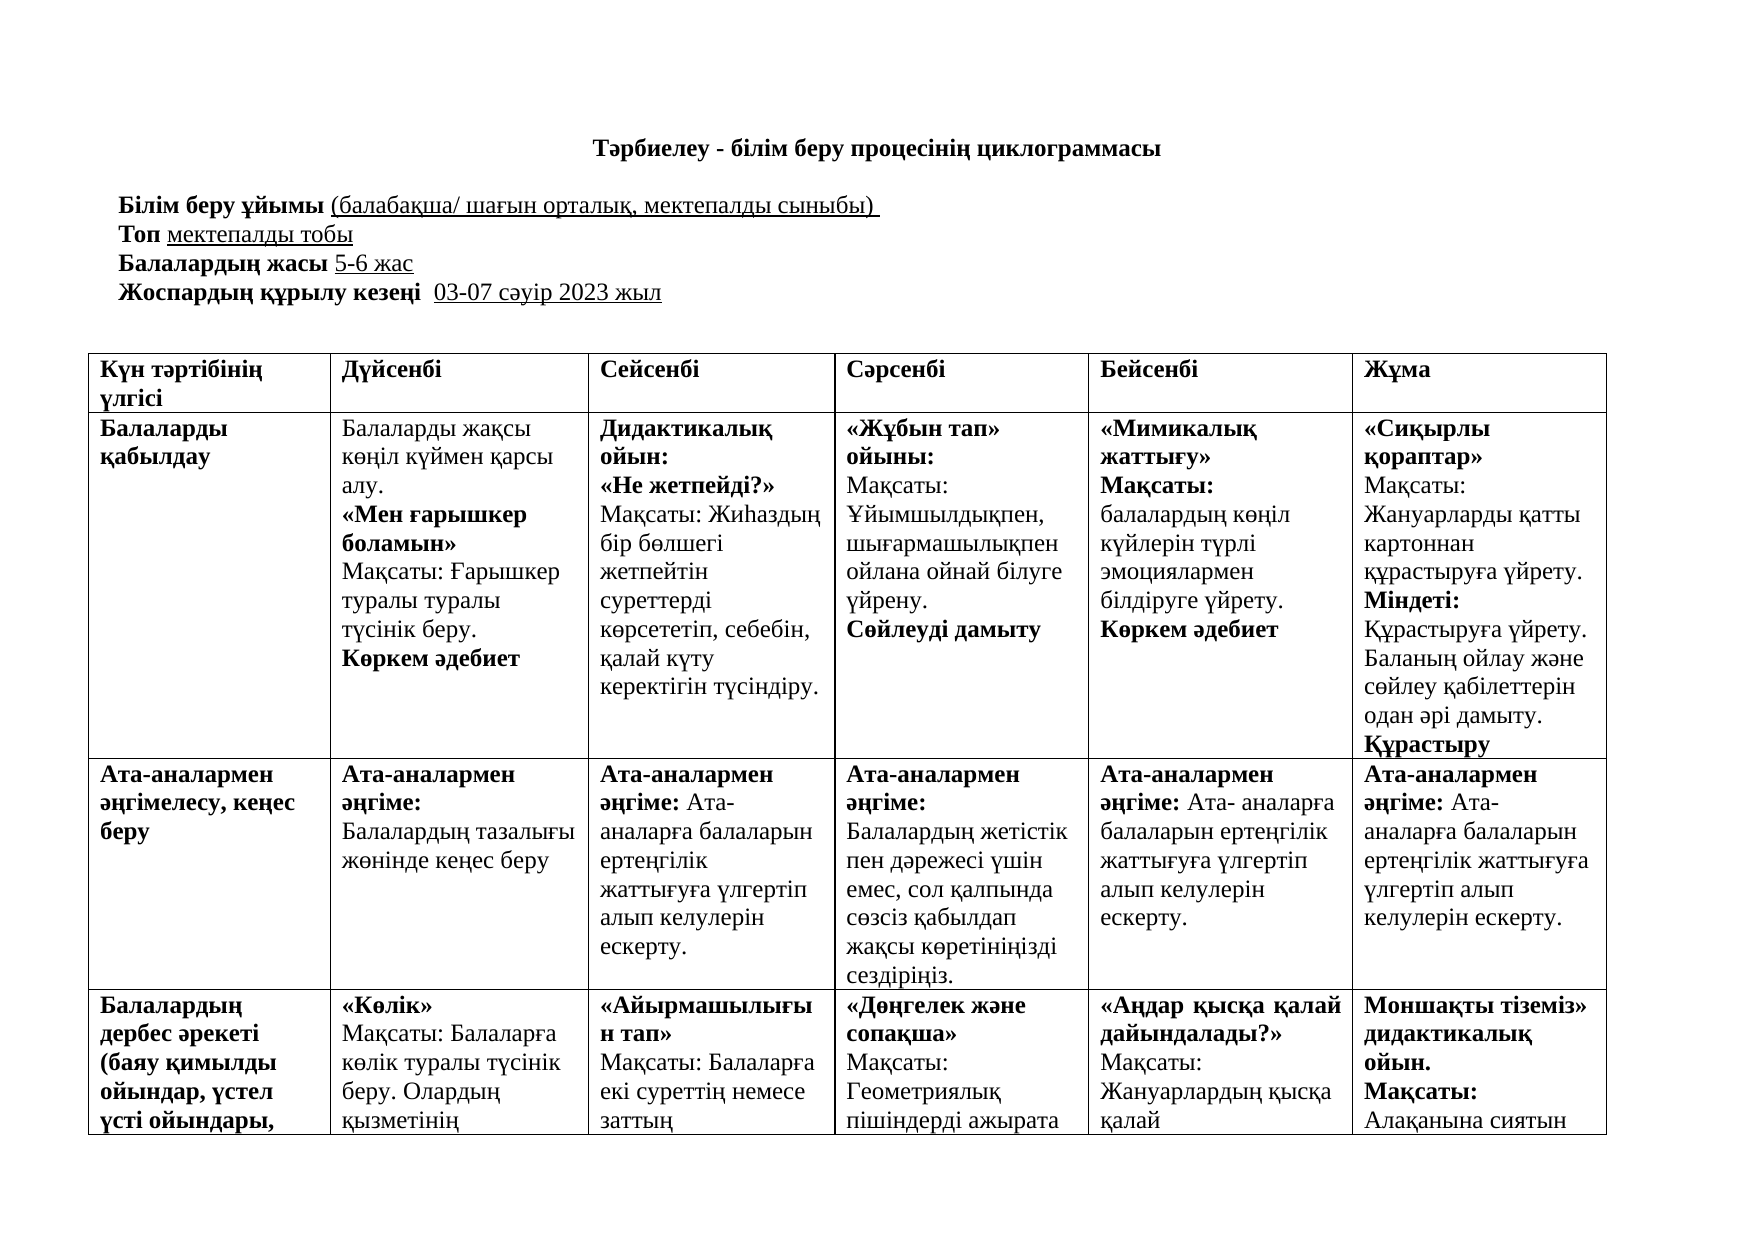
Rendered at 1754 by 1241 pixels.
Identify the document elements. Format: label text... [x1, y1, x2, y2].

text Тәрбиелеу - білім беру процесінің циклограммасы [118, 133, 1636, 162]
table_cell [589, 990, 834, 1133]
table_cell Ата-аналармен әңгімелесу, кеңес беру [89, 759, 330, 989]
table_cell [1089, 990, 1352, 1133]
table_cell Ата-аналармен әңгіме: Ата- аналарға балаларын ертеңгілік жаттығуға үлгертіп алып келулерін ескерту. [1353, 759, 1606, 989]
table_cell «Сиқырлы қораптар» Мақсаты: Жануарларды қатты картоннан құрастыруға үйрету. Міндеті: Құрастыруға үйрету. Баланың ойлау және сөйлеу қабілеттерін одан әрі дамыту. Құрастыру [1353, 413, 1606, 758]
text Топ мектепалды тобы [118, 219, 1636, 248]
table_header Жұма [1353, 354, 1606, 412]
text Балалардың жасы 5-6 жас [118, 248, 1636, 277]
table_cell Ата-аналармен әңгіме: Балалардың жетістік пен дәрежесі үшін емес, сол қалпында сөзсіз қабылдап жақсы көретініңізді сездіріңіз. [836, 759, 1088, 989]
table_header Күн тәртібінің үлгісі [89, 354, 330, 412]
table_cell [89, 990, 330, 1133]
text Жоспардың құрылу кезеңі 03-07 сәуір 2023 жыл [118, 277, 1636, 305]
table_header Бейсенбі [1089, 354, 1352, 412]
table_header Сейсенбі [589, 354, 834, 412]
table_cell Ата-аналармен әңгіме: Ата- аналарға балаларын ертеңгілік жаттығуға үлгертіп алып келулерін ескерту. [589, 759, 834, 989]
table_cell Дидактикалық ойын: «Не жетпейді?» Мақсаты: Жиһаздың бір бөлшегі жетпейтін суреттерді көрсететіп, себебін, қалай күту керектігін түсіндіру. [589, 413, 834, 758]
table_cell «Мимикалық жаттығу» Мақсаты: балалардың көңіл күйлерін түрлі эмоциялармен білдіруге үйрету. Көркем әдебиет [1089, 413, 1352, 758]
table_cell Ата-аналармен әңгіме: Балалардың тазалығы жөнінде кеңес беру [331, 759, 588, 989]
table_header Дүйсенбі [331, 354, 588, 412]
table_cell «Жұбын тап» ойыны: Мақсаты: Ұйымшылдықпен, шығармашылықпен ойлана ойнай білуге үйрену. Сөйлеуді дамыту [836, 413, 1088, 758]
table_cell Балаларды қабылдау [89, 413, 330, 758]
text Білім беру ұйымы (балабақша/ шағын орталық, мектепалды сыныбы) [118, 190, 1636, 219]
table_header Сәрсенбі [836, 354, 1088, 412]
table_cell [1353, 990, 1606, 1133]
table_cell Балаларды жақсы көңіл күймен қарсы алу. «Мен ғарышкер боламын» Мақсаты: Ғарышкер туралы туралы түсінік беру. Көркем әдебиет [331, 413, 588, 758]
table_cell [836, 990, 1088, 1133]
table_cell Ата-аналармен әңгіме: Ата- аналарға балаларын ертеңгілік жаттығуға үлгертіп алып келулерін ескерту. [1089, 759, 1352, 989]
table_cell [331, 990, 588, 1133]
